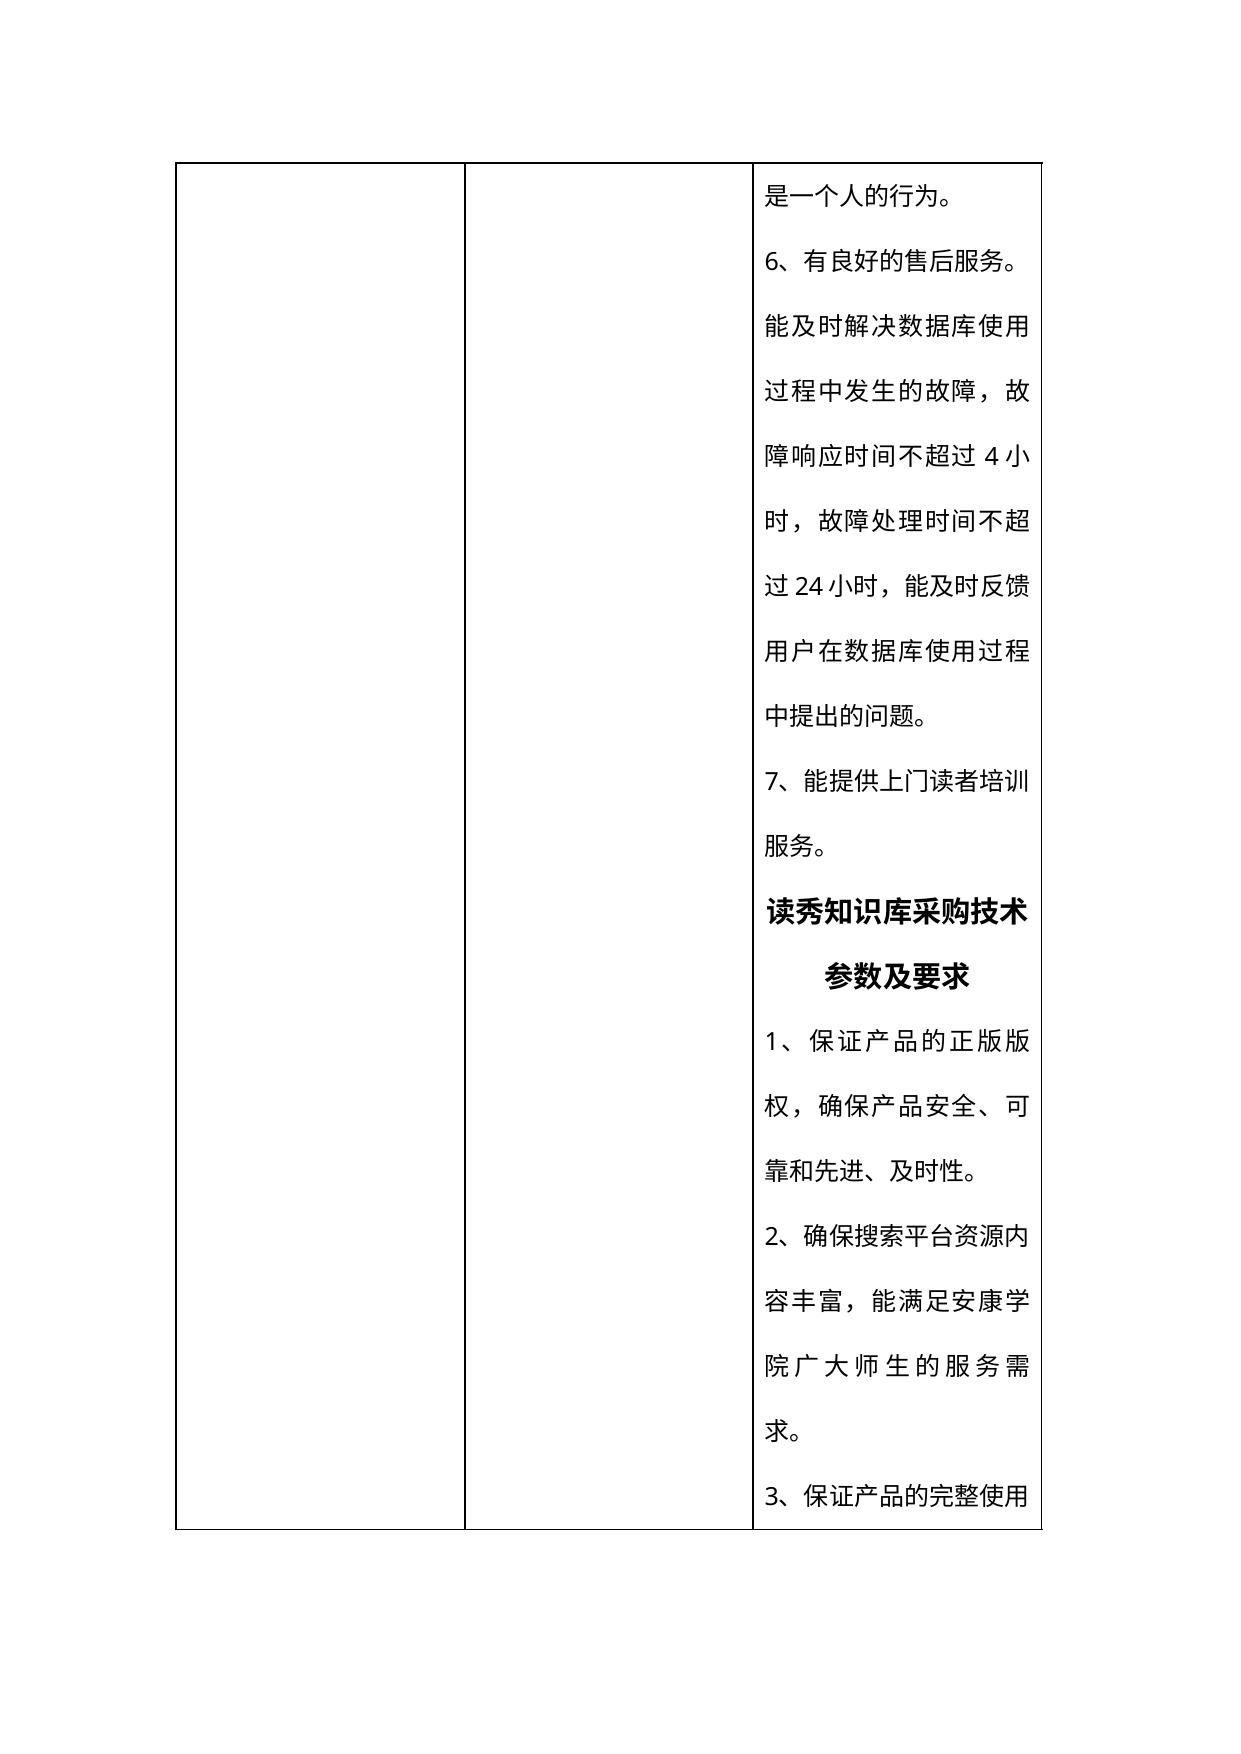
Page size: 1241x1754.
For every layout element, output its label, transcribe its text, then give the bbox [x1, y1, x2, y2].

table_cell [754, 164, 1041, 1528]
table_cell 1 [177, 164, 464, 1528]
table_cell [466, 164, 752, 1528]
